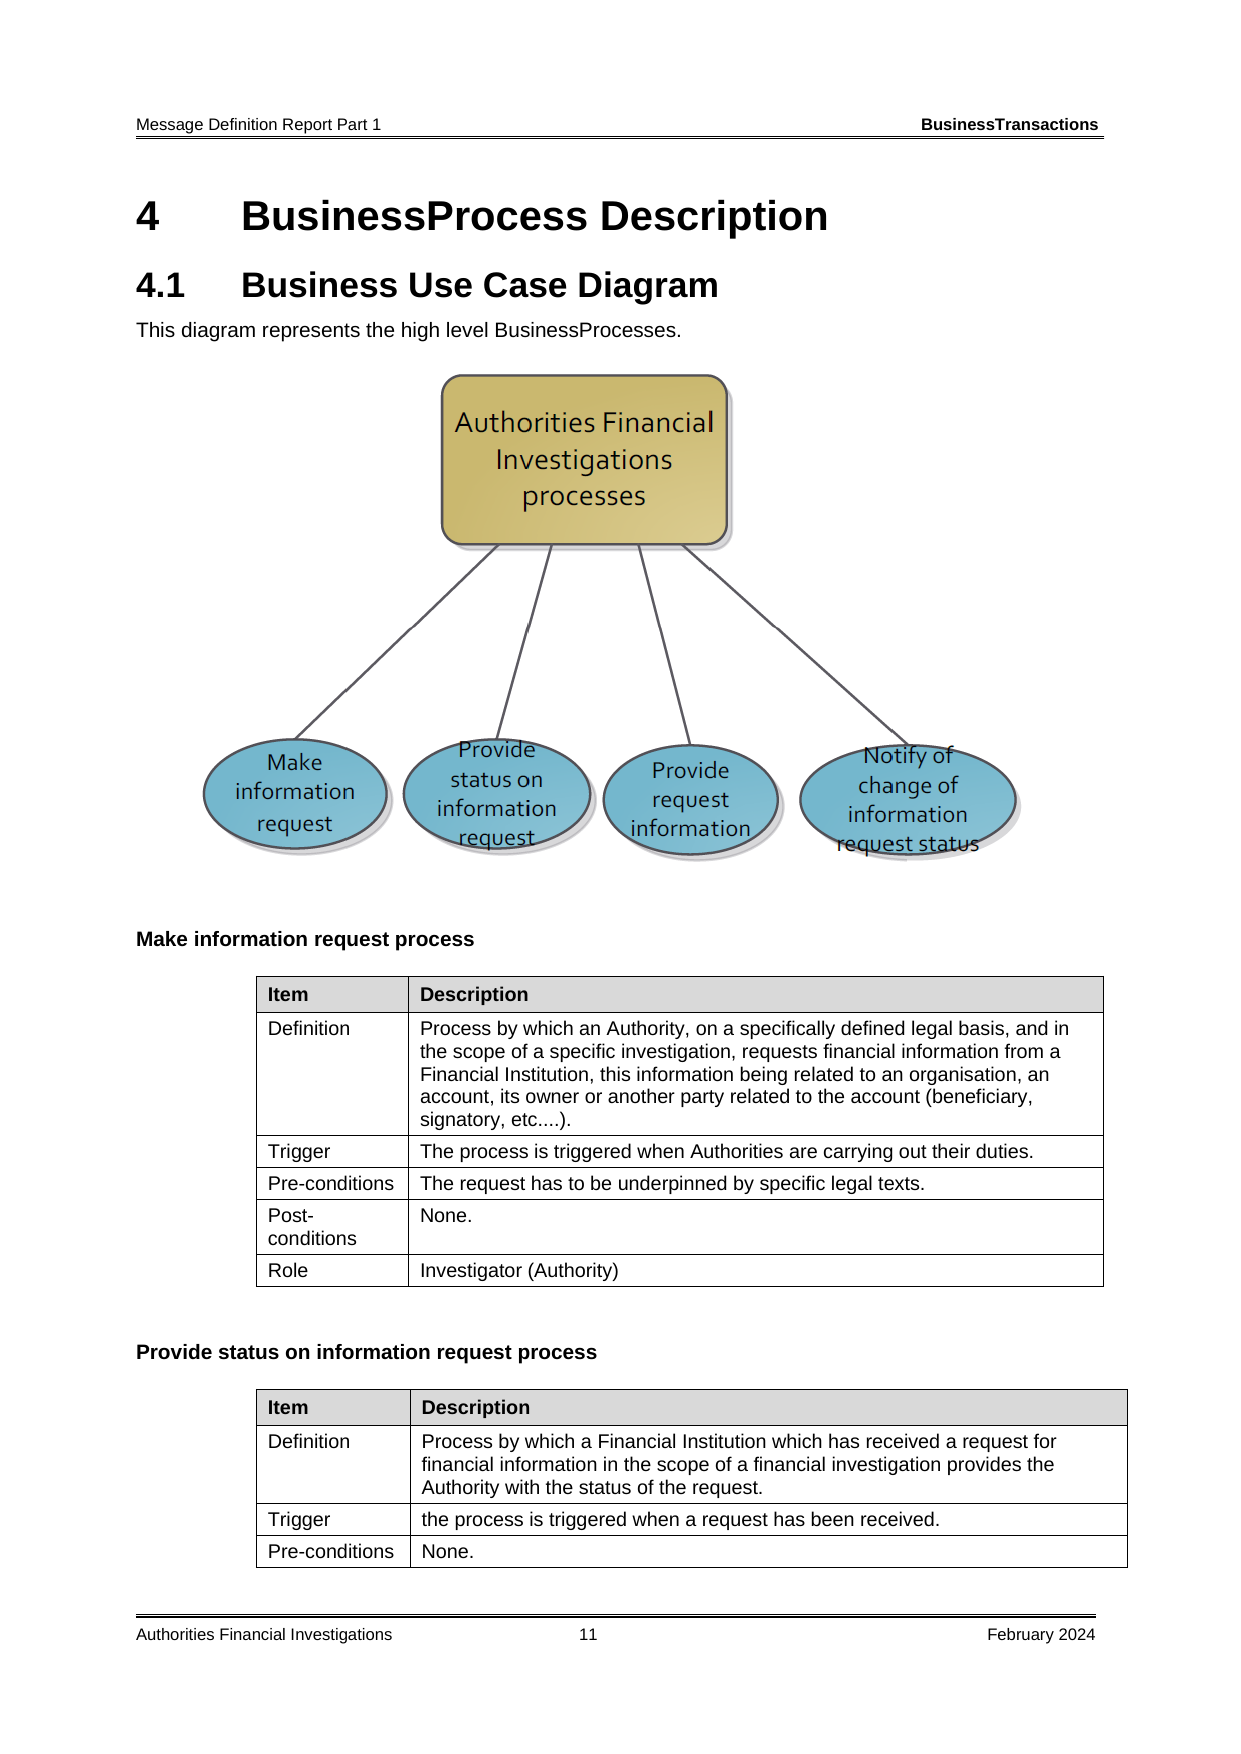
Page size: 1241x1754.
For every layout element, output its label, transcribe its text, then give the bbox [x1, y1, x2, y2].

table_cell Investigator (Authority) [409, 1255, 1103, 1286]
table_cell the process is triggered when a request has been received. [411, 1504, 1127, 1535]
text Make information request process [136, 927, 1104, 951]
table_cell Definition [257, 1013, 408, 1135]
table_cell Pre-conditions [257, 1168, 408, 1199]
picture [165, 366, 1075, 889]
table_cell Definition [257, 1426, 410, 1503]
table_cell Process by which an Authority, on a specifically defined legal basis, and in the scope of a specific investigation, requests financial information from a Financial Institution, this information being related to an organisation, an account, its owner or another party related to the account (beneficiary, signatory, etc....). [409, 1013, 1103, 1135]
table_cell None. [409, 1200, 1103, 1254]
table_cell The request has to be underpinned by specific legal texts. [409, 1168, 1103, 1199]
table_cell Pre-conditions [257, 1536, 410, 1567]
table_header Description [409, 977, 1103, 1012]
table_header Description [411, 1390, 1127, 1425]
subtitle BusinessProcess Description [136, 192, 1104, 240]
table_cell Post-conditions [257, 1200, 408, 1254]
table_cell Trigger [257, 1504, 410, 1535]
table_cell Role [257, 1255, 408, 1286]
table_cell The process is triggered when Authorities are carrying out their duties. [409, 1136, 1103, 1167]
text This diagram represents the high level BusinessProcesses. [136, 318, 1104, 342]
table_cell Process by which a Financial Institution which has received a request for financial information in the scope of a financial investigation provides the Authority with the status of the request. [411, 1426, 1127, 1503]
table_header Item [257, 977, 408, 1012]
table_cell None. [411, 1536, 1127, 1567]
text Provide status on information request process [136, 1340, 1104, 1364]
table_header Item [257, 1390, 410, 1425]
table_cell Trigger [257, 1136, 408, 1167]
subtitle Business Use Case Diagram [136, 265, 1104, 305]
